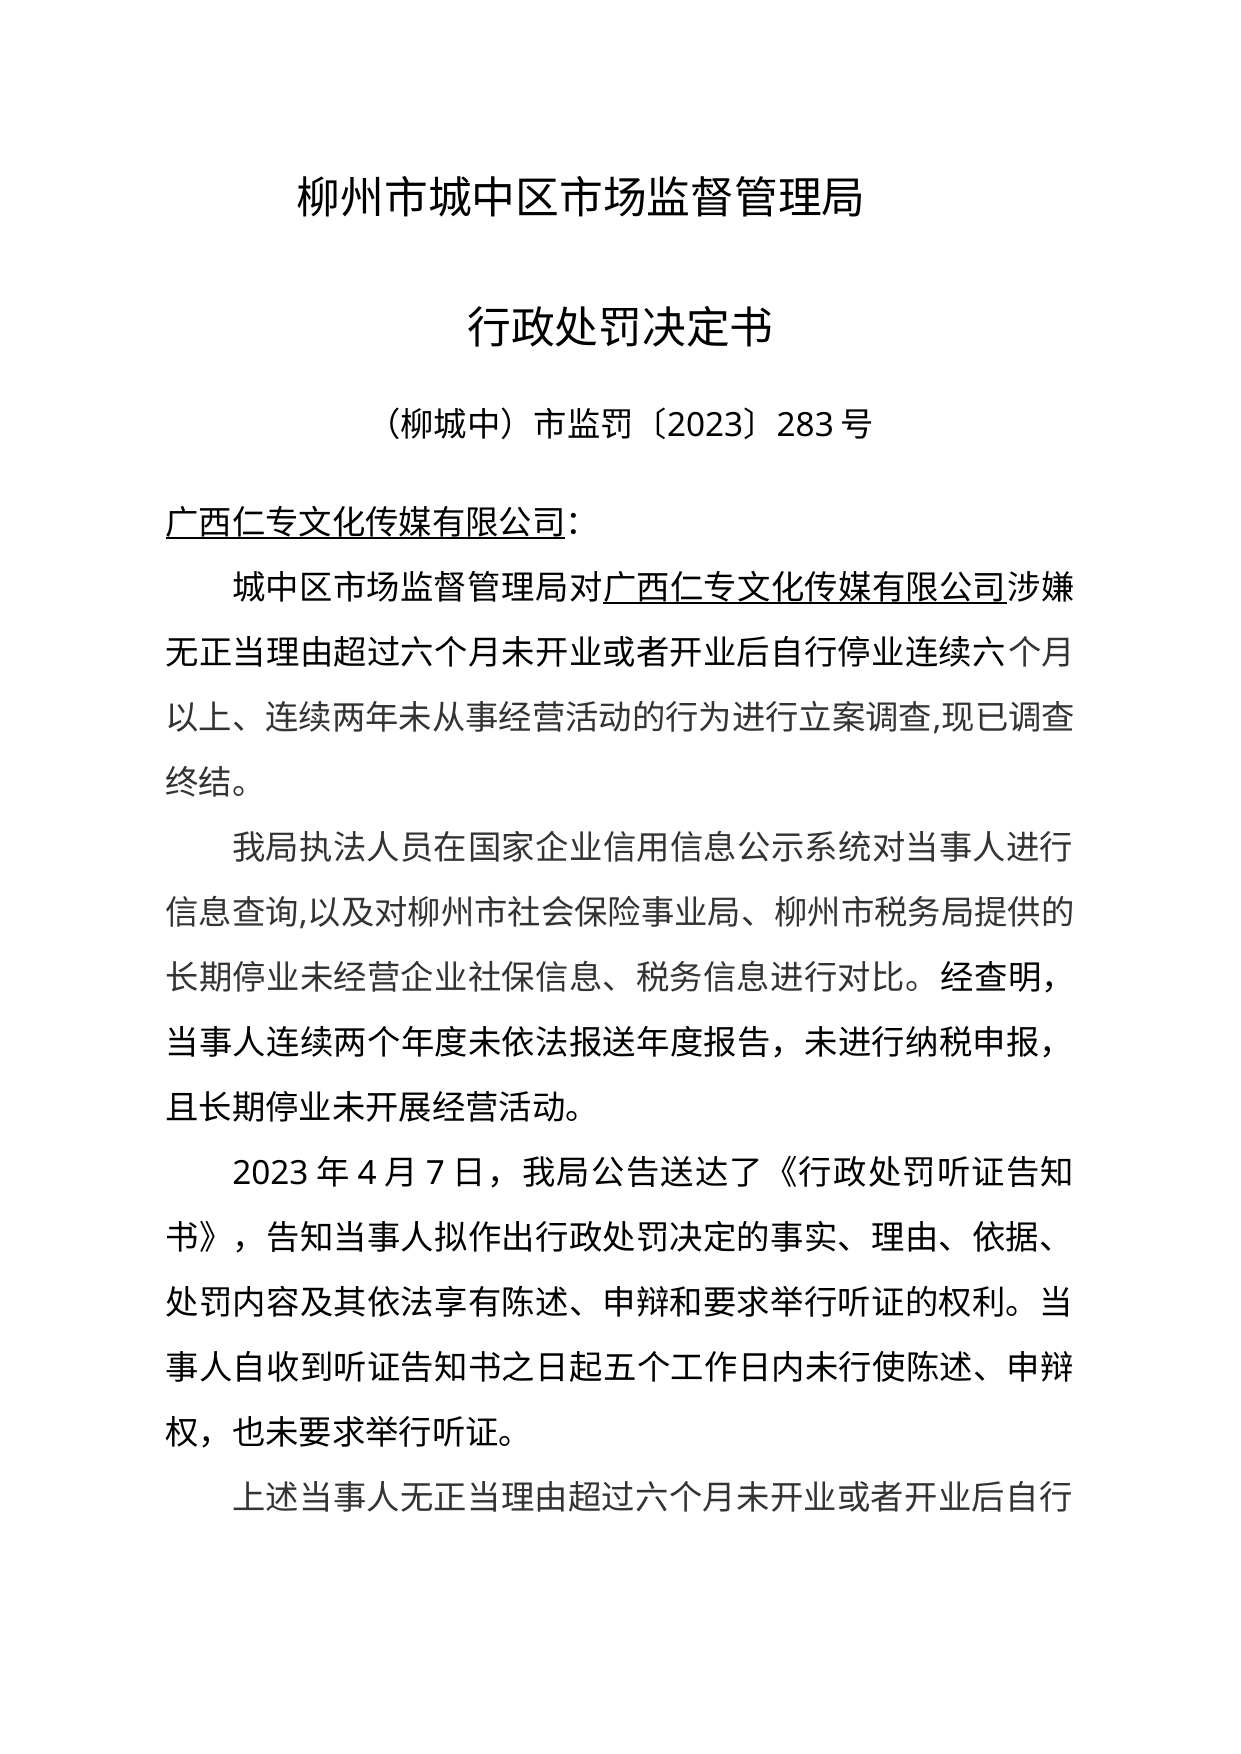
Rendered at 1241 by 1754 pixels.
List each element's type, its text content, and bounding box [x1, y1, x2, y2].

text 2023年4月7日，我局公告送达了《行政处罚听证告知书》，告知当事人拟作出行政处罚决定的事实、理由、依据、处罚内容及其依法享有陈述、申辩和要求举行听证的权利。当事人自收到听证告知书之日起五个工作日内未行使陈述、申辩权，也未要求举行听证。 [165, 1137, 1075, 1462]
text 柳州市城中区市场监督管理局 [165, 162, 1075, 227]
text 城中区市场监督管理局对广西仁专文化传媒有限公司涉嫌无正当理由超过六个月未开业或者开业后自行停业连续六个月以上、连续两年未从事经营活动的行为进行立案调查,现已调查终结。 [165, 674, 1075, 812]
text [165, 1462, 1075, 1527]
text 广西仁专文化传媒有限公司： [165, 487, 1075, 552]
text 我局执法人员在国家企业信用信息公示系统对当事人进行信息查询,以及对柳州市社会保险事业局、柳州市税务局提供的长期停业未经营企业社保信息、税务信息进行对比。经查明，当事人连续两个年度未依法报送年度报告，未进行纳税申报，且长期停业未开展经营活动。 [165, 934, 1075, 1137]
text 我局执法人员在国家企业信用信息公示系统对当事人进行信息查询,以及对柳州市社会保险事业局、柳州市税务局提供的长期停业未经营企业社保信息、税务信息进行对比。经查明，当事人连续两个年度未依法报送年度报告，未进行纳税申报，且长期停业未开展经营活动。 [165, 812, 1075, 889]
text 城中区市场监督管理局对广西仁专文化传媒有限公司涉嫌无正当理由超过六个月未开业或者开业后自行停业连续六个月以上、连续两年未从事经营活动的行为进行立案调查,现已调查终结。 [165, 552, 1075, 626]
text （柳城中）市监罚〔2023〕283号 [165, 389, 1075, 454]
text 行政处罚决定书 [165, 292, 1075, 357]
